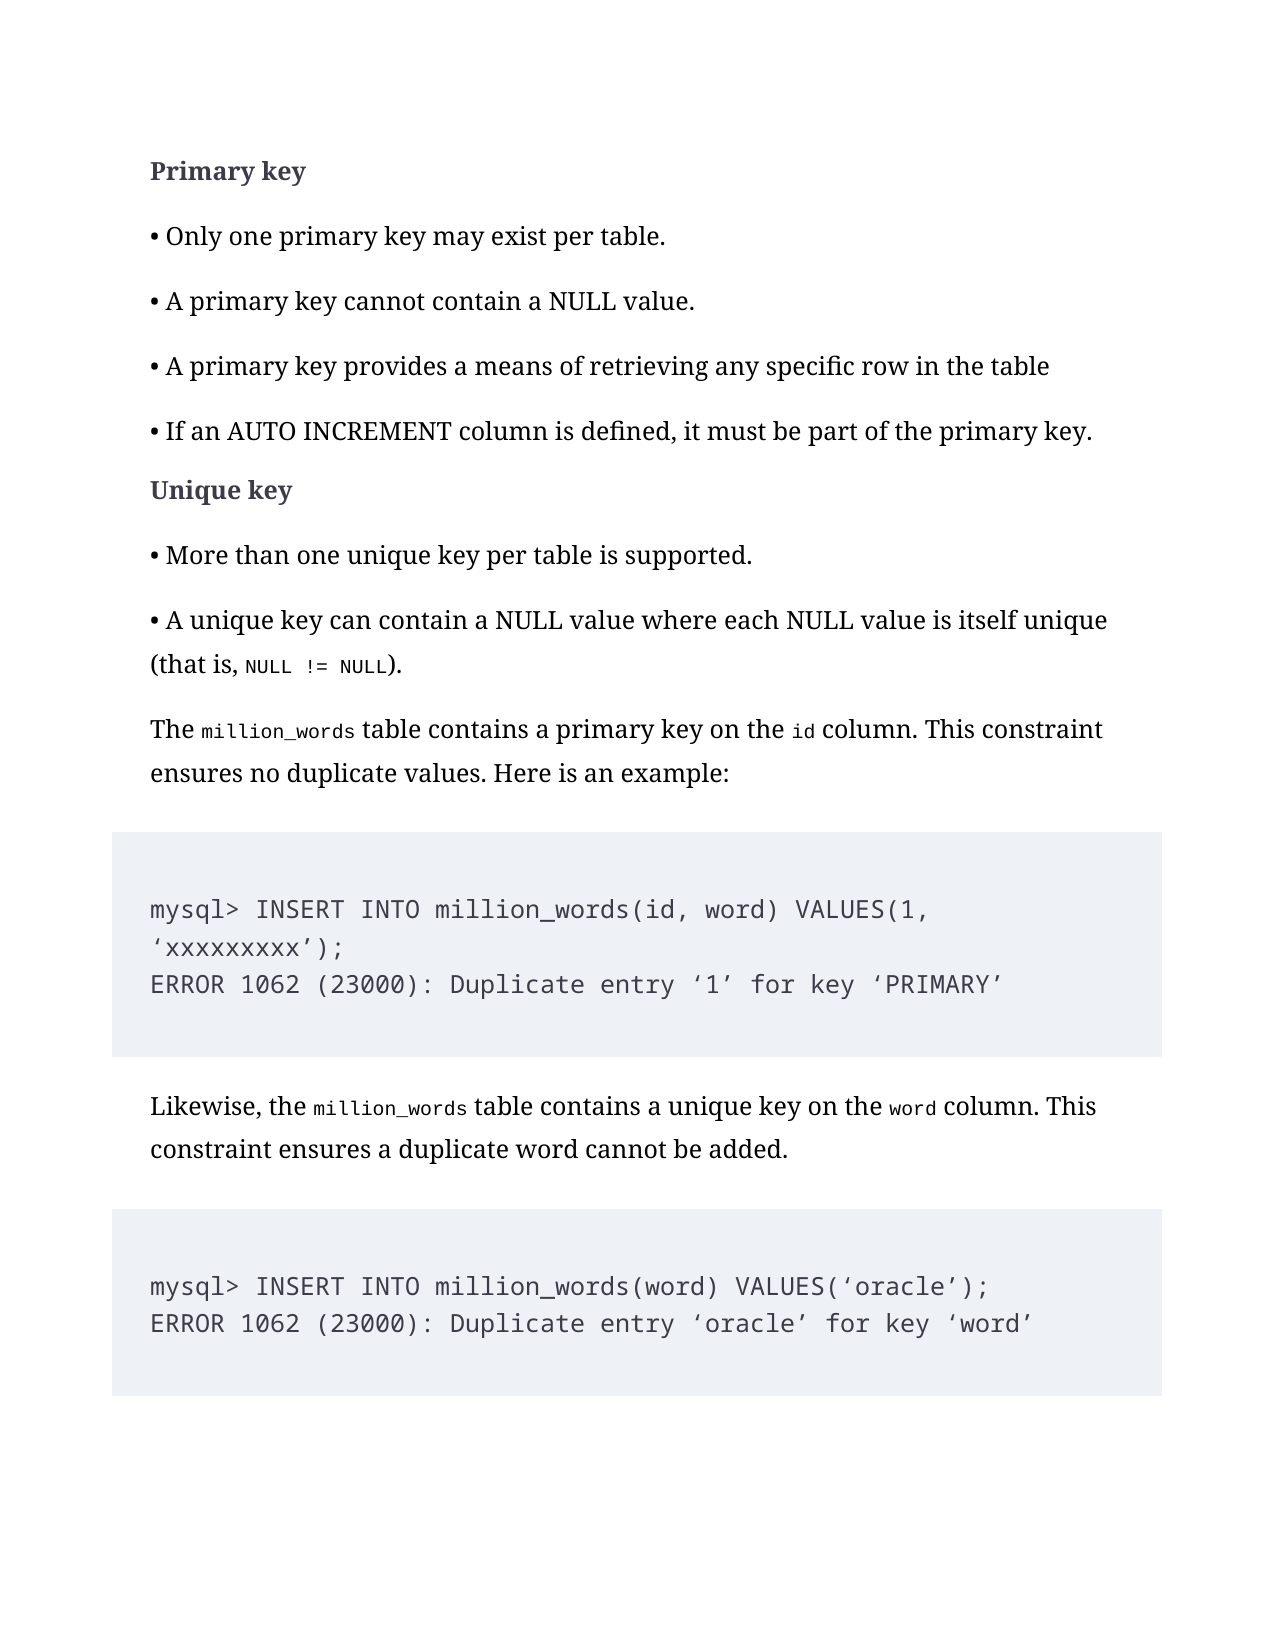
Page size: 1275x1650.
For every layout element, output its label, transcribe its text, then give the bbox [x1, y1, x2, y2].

text • If an AUTO INCREMENT column is defined, it must be part of the primary key. [150, 404, 1125, 448]
text • Only one primary key may exist per table. [150, 209, 1125, 253]
text The million_words table contains a primary key on the id column. This constraint ensures no duplicate values. Here is an example: [150, 702, 1125, 789]
text mysql> INSERT INTO million_words(word) VALUES(‘oracle’); ERROR 1062 (23000): Duplicate entry ‘oracle’ for key ‘word’ [112, 1209, 1162, 1396]
subtitle Primary key [150, 150, 1125, 187]
text mysql> INSERT INTO million_words(id, word) VALUES(1, ‘xxxxxxxxx’); ERROR 1062 (23000): Duplicate entry ‘1’ for key ‘PRIMARY’ [112, 832, 1162, 1057]
text • A primary key provides a means of retrieving any specific row in the table [150, 339, 1125, 383]
text • A unique key can contain a NULL value where each NULL value is itself unique (that is, NULL != NULL). [150, 593, 1125, 681]
text • More than one unique key per table is supported. [150, 528, 1125, 572]
text • A primary key cannot contain a NULL value. [150, 274, 1125, 318]
text Likewise, the million_words table contains a unique key on the word column. This constraint ensures a duplicate word cannot be added. [150, 1079, 1125, 1166]
subtitle Unique key [150, 469, 1125, 507]
